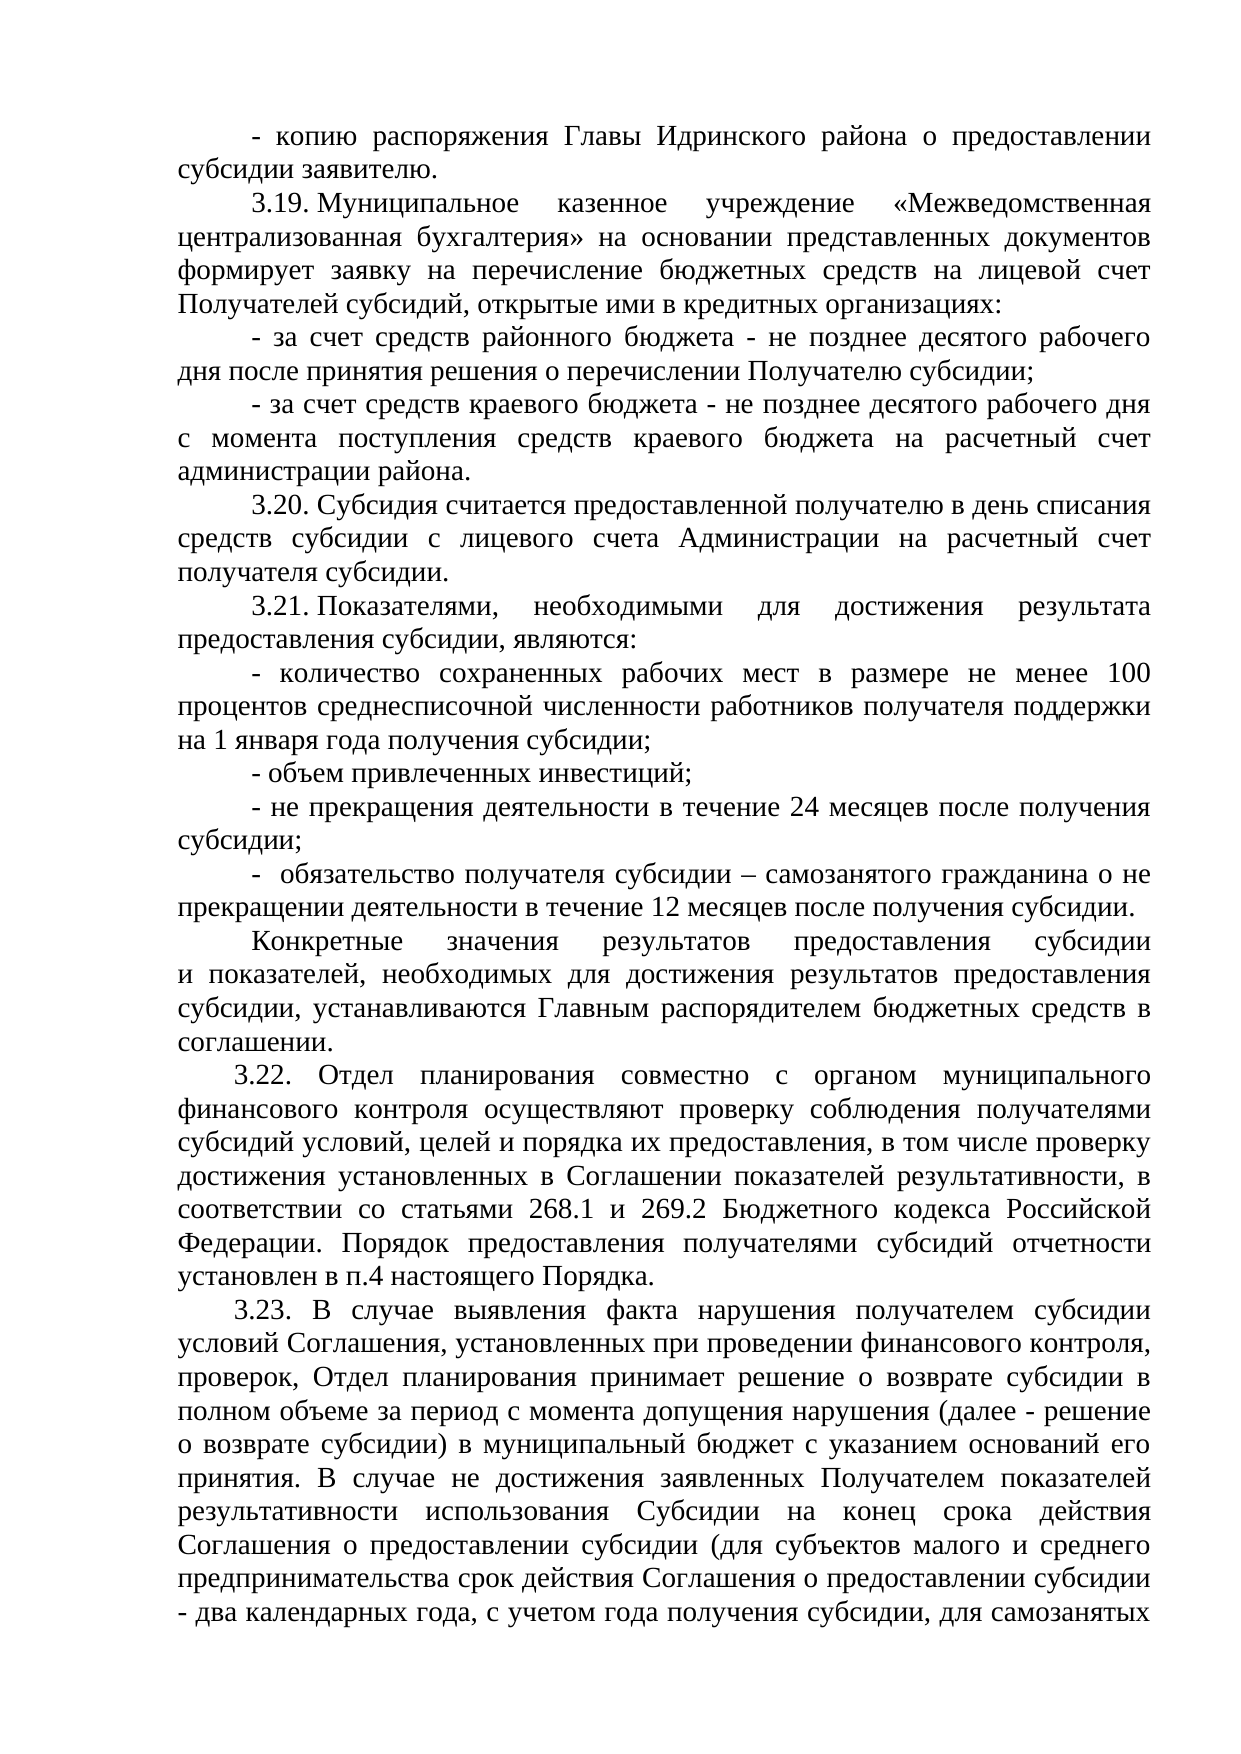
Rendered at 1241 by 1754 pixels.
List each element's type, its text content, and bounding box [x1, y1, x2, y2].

text 3.19. Муниципальное казенное учреждение «Межведомственная централизованная бухгалтерия» на основании представленных документов формирует заявку на перечисление бюджетных средств на лицевой счет Получателей субсидий, открытые ими в кредитных организациях: [177, 185, 1152, 319]
text 3.20. Субсидия считается предоставленной получателю в день списания средств субсидии с лицевого счета Администрации на расчетный счет получателя субсидии. [177, 487, 1152, 588]
text - количество сохраненных рабочих мест в размере не менее 100 процентов среднесписочной численности работников получателя поддержки на 1 января года получения субсидии; [177, 655, 1152, 755]
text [177, 1292, 1152, 1627]
text 3.22. Отдел планирования совместно с органом муниципального финансового контроля осуществляют проверку соблюдения получателями субсидий условий, целей и порядка их предоставления, в том числе проверку достижения установленных в Соглашении показателей результативности, в соответствии со статьями 268.1 и 269.2 Бюджетного кодекса Российской Федерации. Порядок предоставления получателями субсидий отчетности установлен в п.4 настоящего Порядка. [177, 1057, 1152, 1292]
text - копию распоряжения Главы Идринского района о предоставлении субсидии заявителю. [177, 118, 1152, 185]
text - за счет средств районного бюджета - не позднее десятого рабочего дня после принятия решения о перечислении Получателю субсидии; [177, 319, 1152, 386]
text - не прекращения деятельности в течение 24 месяцев после получения субсидии; [177, 789, 1152, 856]
text Конкретные значения результатов предоставления субсидии и показателей, необходимых для достижения результатов предоставления субсидии, устанавливаются Главным распорядителем бюджетных средств в соглашении. [177, 923, 1152, 1057]
text - обязательство получателя субсидии – самозанятого гражданина о не прекращении деятельности в течение 12 месяцев после получения субсидии. [177, 856, 1152, 923]
text 3.21. Показателями, необходимыми для достижения результата предоставления субсидии, являются: [177, 588, 1152, 655]
text - за счет средств краевого бюджета - не позднее десятого рабочего дня с момента поступления средств краевого бюджета на расчетный счет администрации района. [177, 386, 1152, 487]
text - объем привлеченных инвестиций; [177, 755, 1152, 789]
